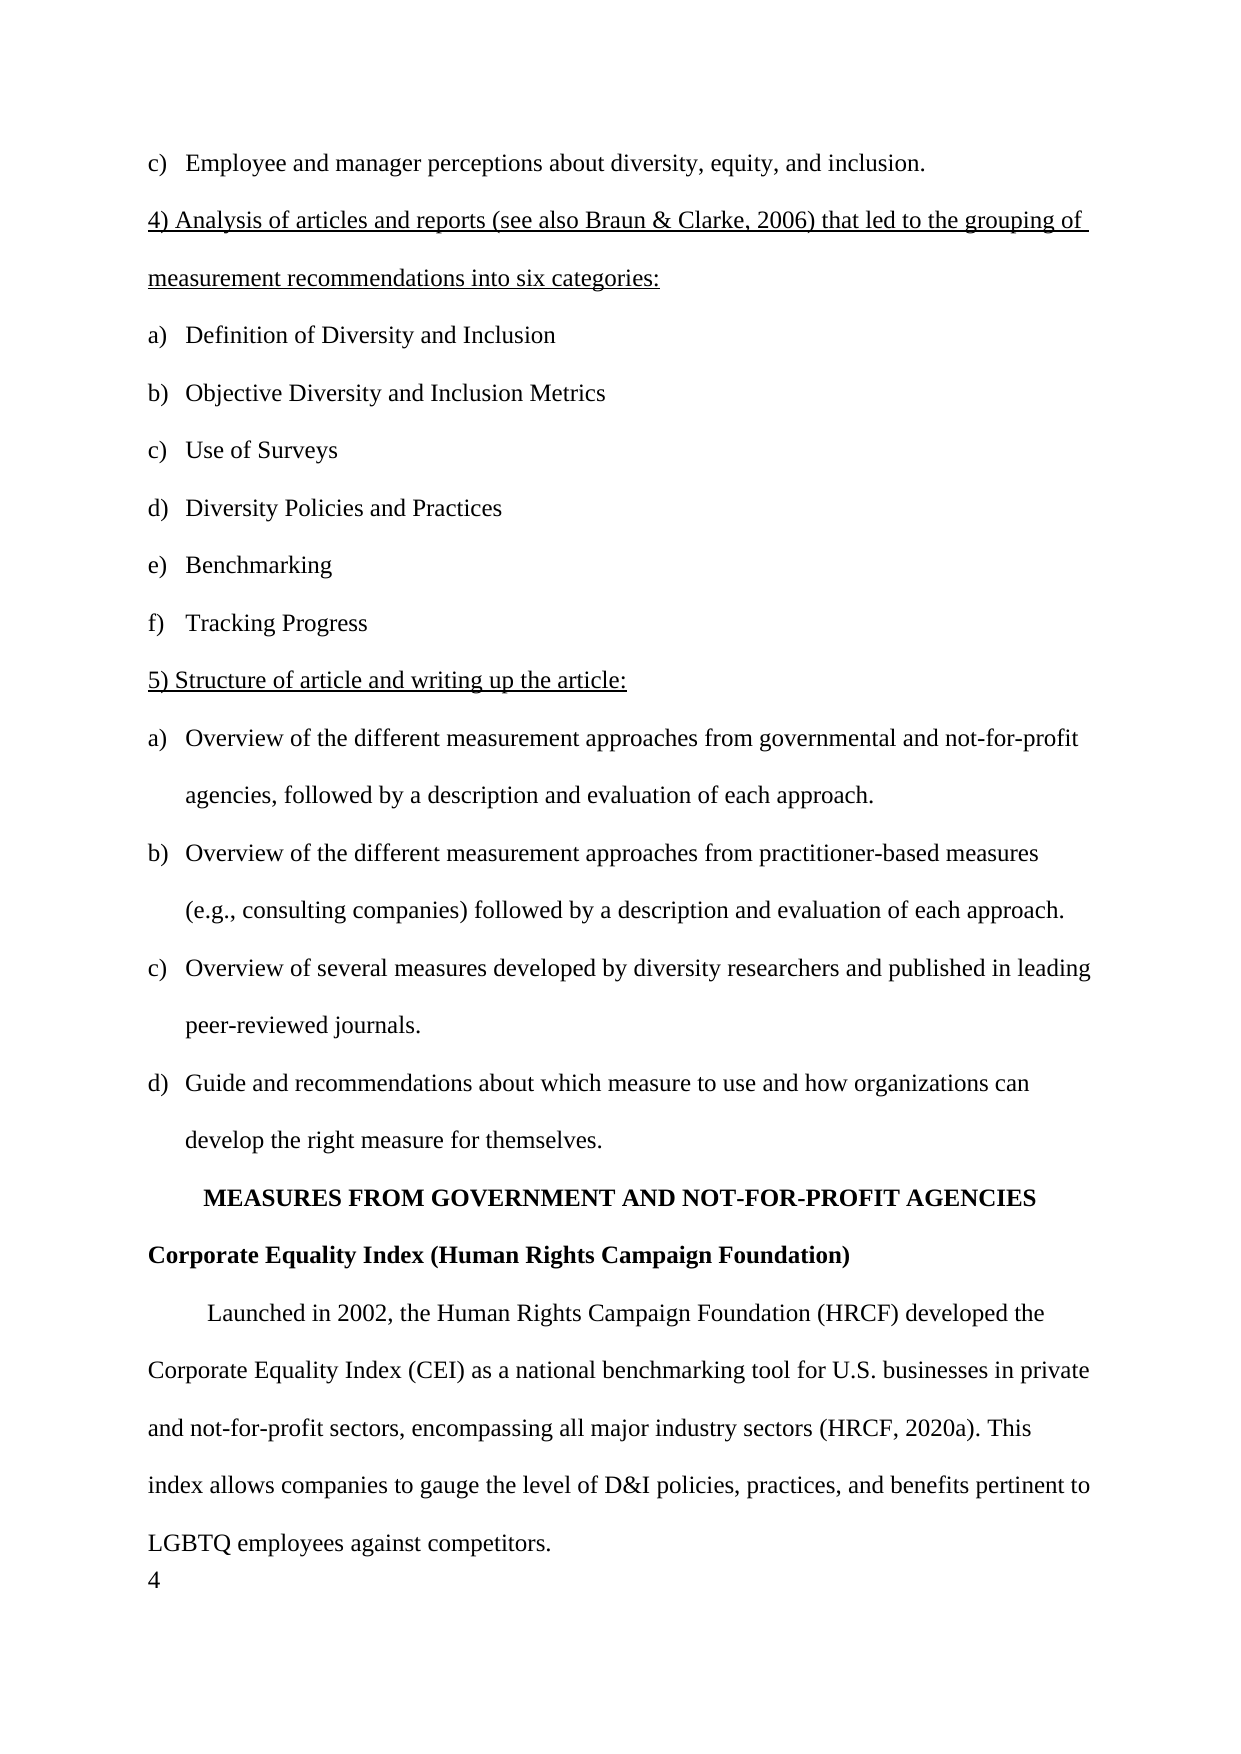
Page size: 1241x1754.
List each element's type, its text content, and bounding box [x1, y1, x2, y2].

list Definition of Diversity and Inclusion [148, 320, 1092, 349]
list Guide and recommendations about which measure to use and how organizations can develop the right measure for themselves. [148, 1068, 1092, 1154]
list Overview of the different measurement approaches from governmental and not-for-profit agencies, followed by a description and evaluation of each approach. [148, 723, 1092, 809]
text 4) Analysis of articles and reports (see also Braun & Clarke, 2006) that led to the grouping of measurement recommendations into six categories: [148, 205, 1092, 291]
list Tracking Progress [148, 608, 1092, 636]
list Overview of several measures developed by diversity researchers and published in leading peer-reviewed journals. [148, 953, 1092, 1039]
list Use of Surveys [148, 435, 1092, 464]
list Benchmarking [148, 550, 1092, 579]
list Diversity Policies and Practices [148, 493, 1092, 521]
list Overview of the different measurement approaches from practitioner-based measures (e.g., consulting companies) followed by a description and evaluation of each approach. [148, 838, 1092, 924]
list Employee and manager perceptions about diversity, equity, and inclusion. [148, 148, 1092, 176]
list Objective Diversity and Inclusion Metrics [148, 378, 1092, 406]
subtitle MEASURES FROM GOVERNMENT AND NOT-FOR-PROFIT AGENCIES [148, 1183, 1092, 1211]
text 5) Structure of article and writing up the article: [148, 665, 1092, 694]
subtitle Corporate Equality Index (Human Rights Campaign Foundation) [148, 1240, 1092, 1269]
text Launched in 2002, the Human Rights Campaign Foundation (HRCF) developed the Corporate Equality Index (CEI) as a national benchmarking tool for U.S. businesses in private and not-for-profit sectors, encompassing all major industry sectors (HRCF, 2020a). This index allows companies to gauge the level of D&I policies, practices, and benefits pertinent to LGBTQ employees against competitors. [148, 1298, 1092, 1556]
